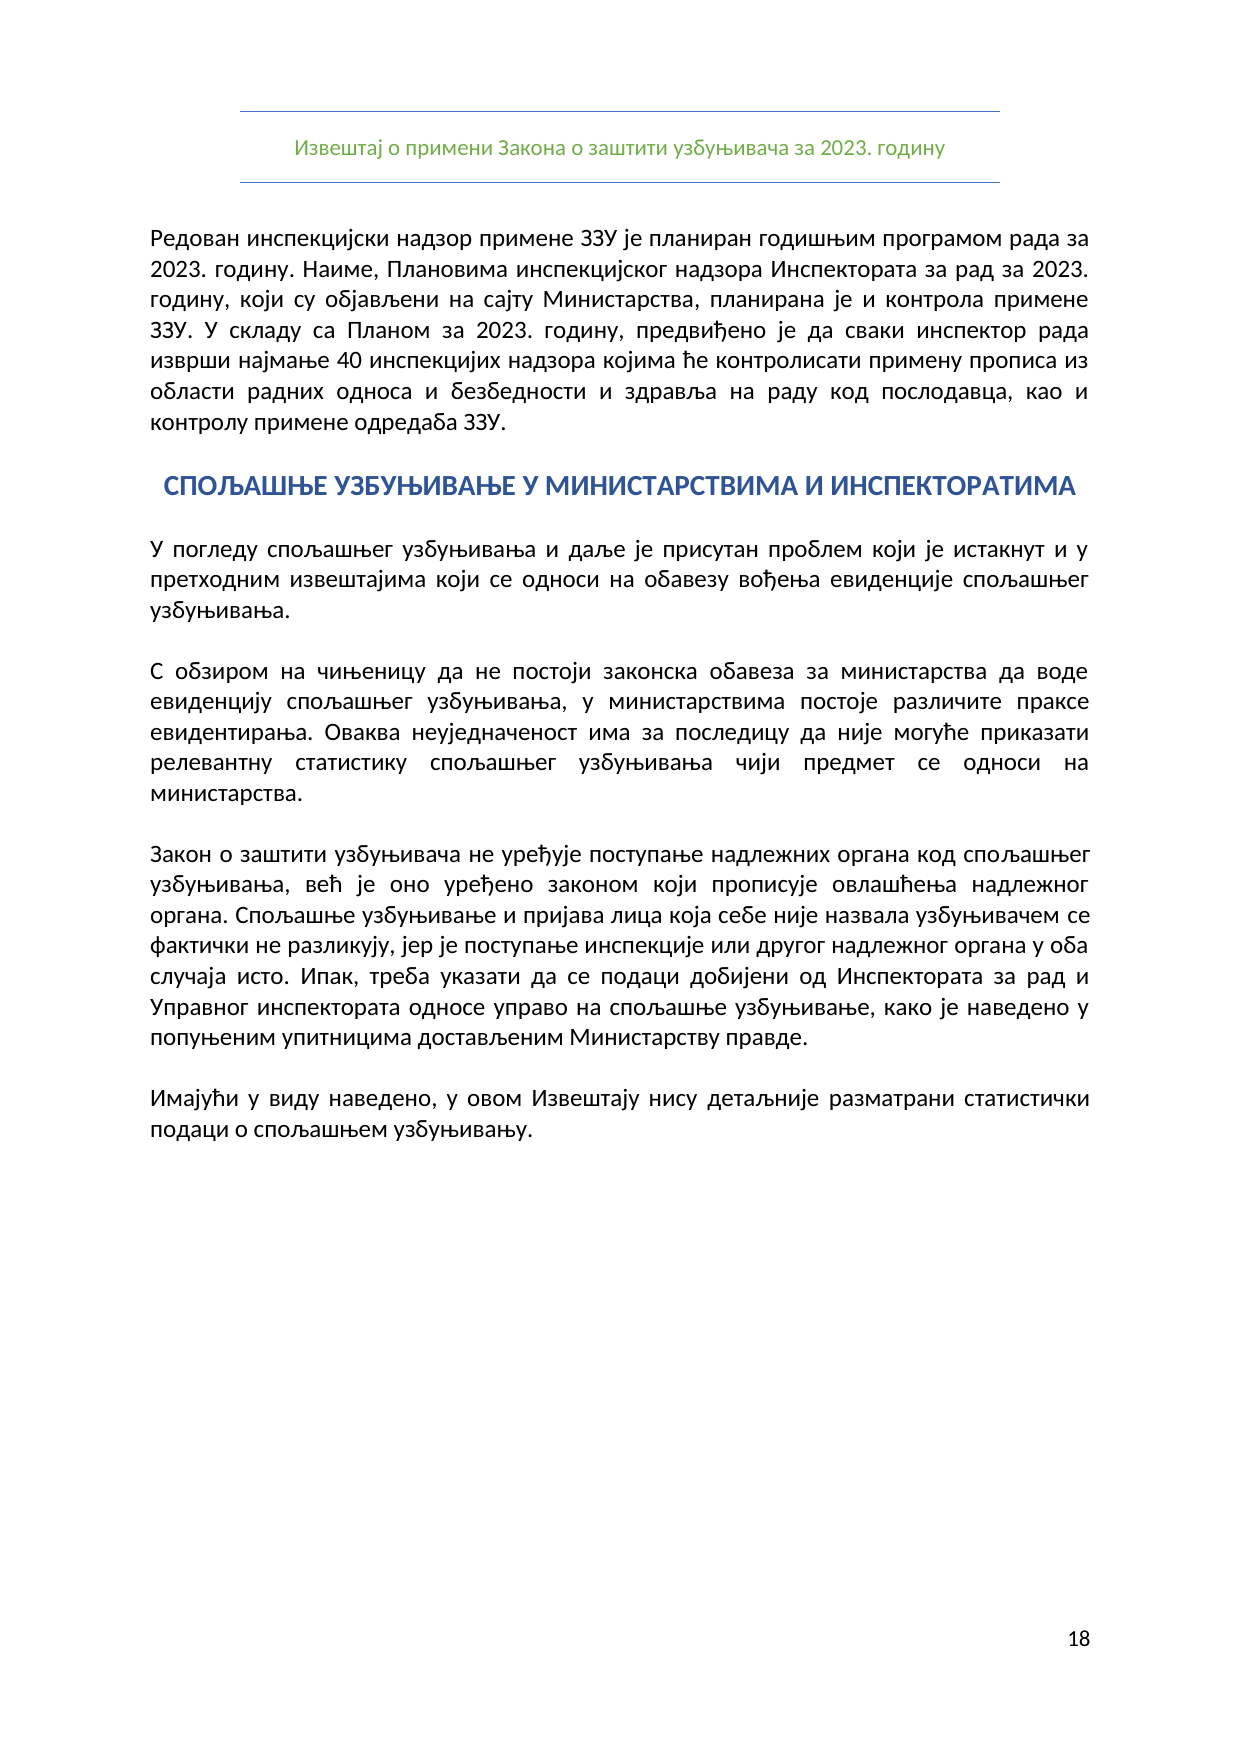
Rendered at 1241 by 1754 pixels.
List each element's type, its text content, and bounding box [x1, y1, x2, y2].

text СПОЉАШЊЕ УЗБУЊИВАЊЕ У МИНИСТАРСТВИМА И ИНСПЕКТОРАТИМА [150, 467, 1090, 502]
text Имајући у виду наведено, у овом Извештају нису детаљније разматрани статистички подаци о спољашњем узбуњивању. [150, 1082, 1090, 1143]
text Редован инспекцијски надзор примене ЗЗУ је планиран годишњим програмом рада за 2023. годину. Наиме, Плановима инспекцијског надзора Инспектората за рад за 2023. годину, који су објављени на сајту Министарства, планирана је и контрола примене ЗЗУ. У складу са Планом за 2023. годину, предвиђено је да сваки инспектор рада изврши најмање 40 инспекцијих надзора којима ће контролисати примену прописа из области радних односа и безбедности и здравља на раду код послодавца, као и контролу примене одредаба ЗЗУ. [150, 223, 1090, 436]
text С обзиром на чињеницу да не постоји законска обавеза за министарства да воде евиденцију спољашњег узбуњивања, у министарствима постоје различите праксе евидентирања. Оваква неуједначеност има за последицу да није могуће приказати релевантну статистику спољашњег узбуњивања чији предмет се односи на министарства. [150, 655, 1090, 808]
text Закон о заштити узбуњивача не уређује поступање надлежних органа код спољашњег узбуњивања, већ је оно уређено законом који прописује овлашћења надлежног органа. Спољашње узбуњивање и пријава лица која себе није назвала узбуњивачем се фактички не разликују, јер је поступање инспекције или другог надлежног органа у оба случаја исто. Ипак, треба указати да се подаци добијени од Инспектората за рад и Управног инспектората односе управо на спољашње узбуњивање, како је наведено у попуњеним упитницима достављеним Министарству правде. [150, 838, 1090, 1052]
text У погледу спољашњег узбуњивања и даље је присутан проблем који је истакнут и у претходним извештајима који се односи на обавезу вођења евиденције спољашњег узбуњивања. [150, 533, 1090, 624]
